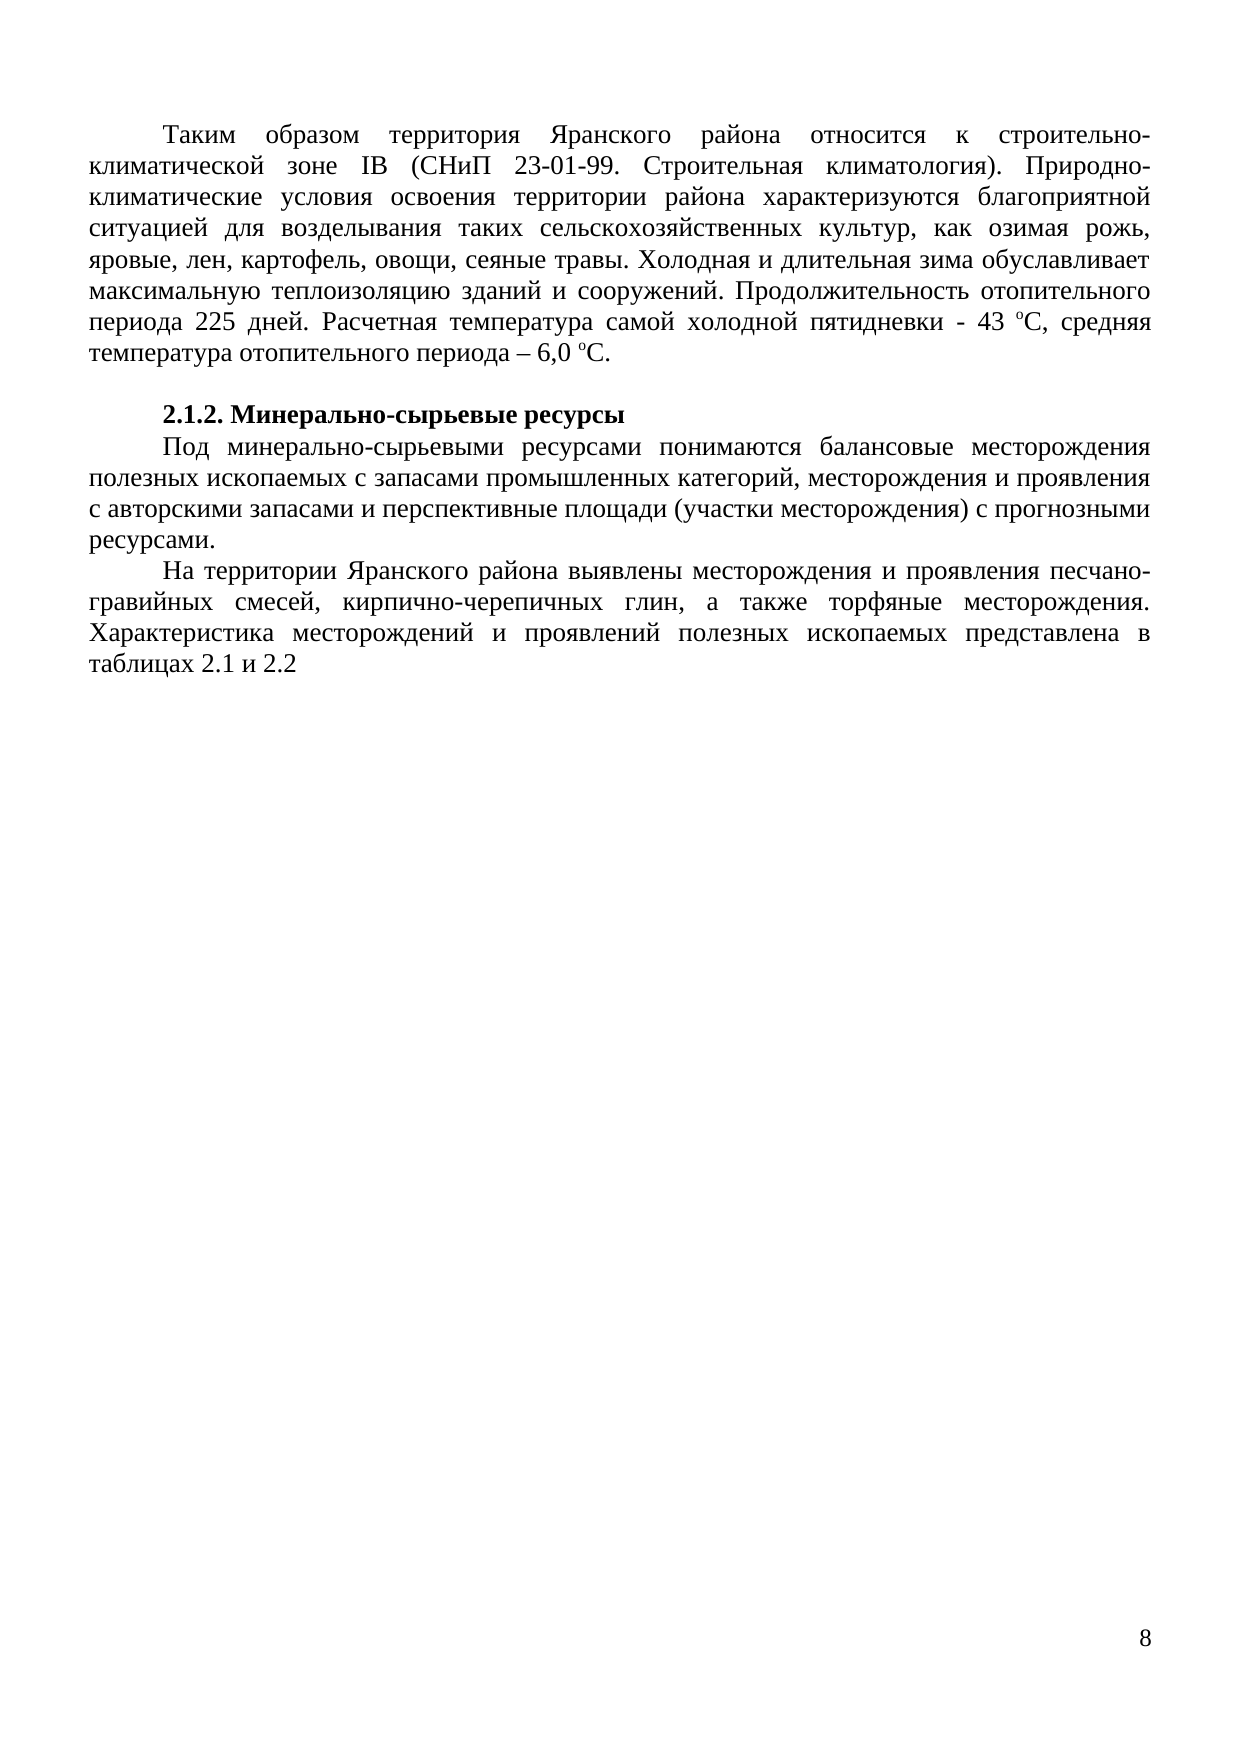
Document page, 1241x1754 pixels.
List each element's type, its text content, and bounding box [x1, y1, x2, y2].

text Таким образом территория Яранского района относится к строительно-климатической зоне IВ (СНиП 23-01-99. Строительная климатология). Природно-климатические условия освоения территории района характеризуются благоприятной ситуацией для возделывания таких сельскохозяйственных культур, как озимая рожь, яровые, лен, картофель, овощи, сеяные травы. Холодная и длительная зима обуславливает максимальную теплоизоляцию зданий и сооружений. Продолжительность отопительного периода 225 дней. Расчетная температура самой холодной пятидневки - 43 оС, средняя температура отопительного периода – 6,0 оС. [89, 118, 1152, 367]
subtitle 2.1.2. Минерально-сырьевые ресурсы [89, 398, 1152, 429]
text Под минерально-сырьевыми ресурсами понимаются балансовые месторождения полезных ископаемых с запасами промышленных категорий, месторождения и проявления с авторскими запасами и перспективные площади (участки месторождения) с прогнозными ресурсами. [89, 429, 1152, 554]
text На территории Яранского района выявлены месторождения и проявления песчано-гравийных смесей, кирпично-черепичных глин, а также торфяные месторождения. Характеристика месторождений и проявлений полезных ископаемых представлена в таблицах 2.1 и 2.2 [89, 554, 1152, 679]
